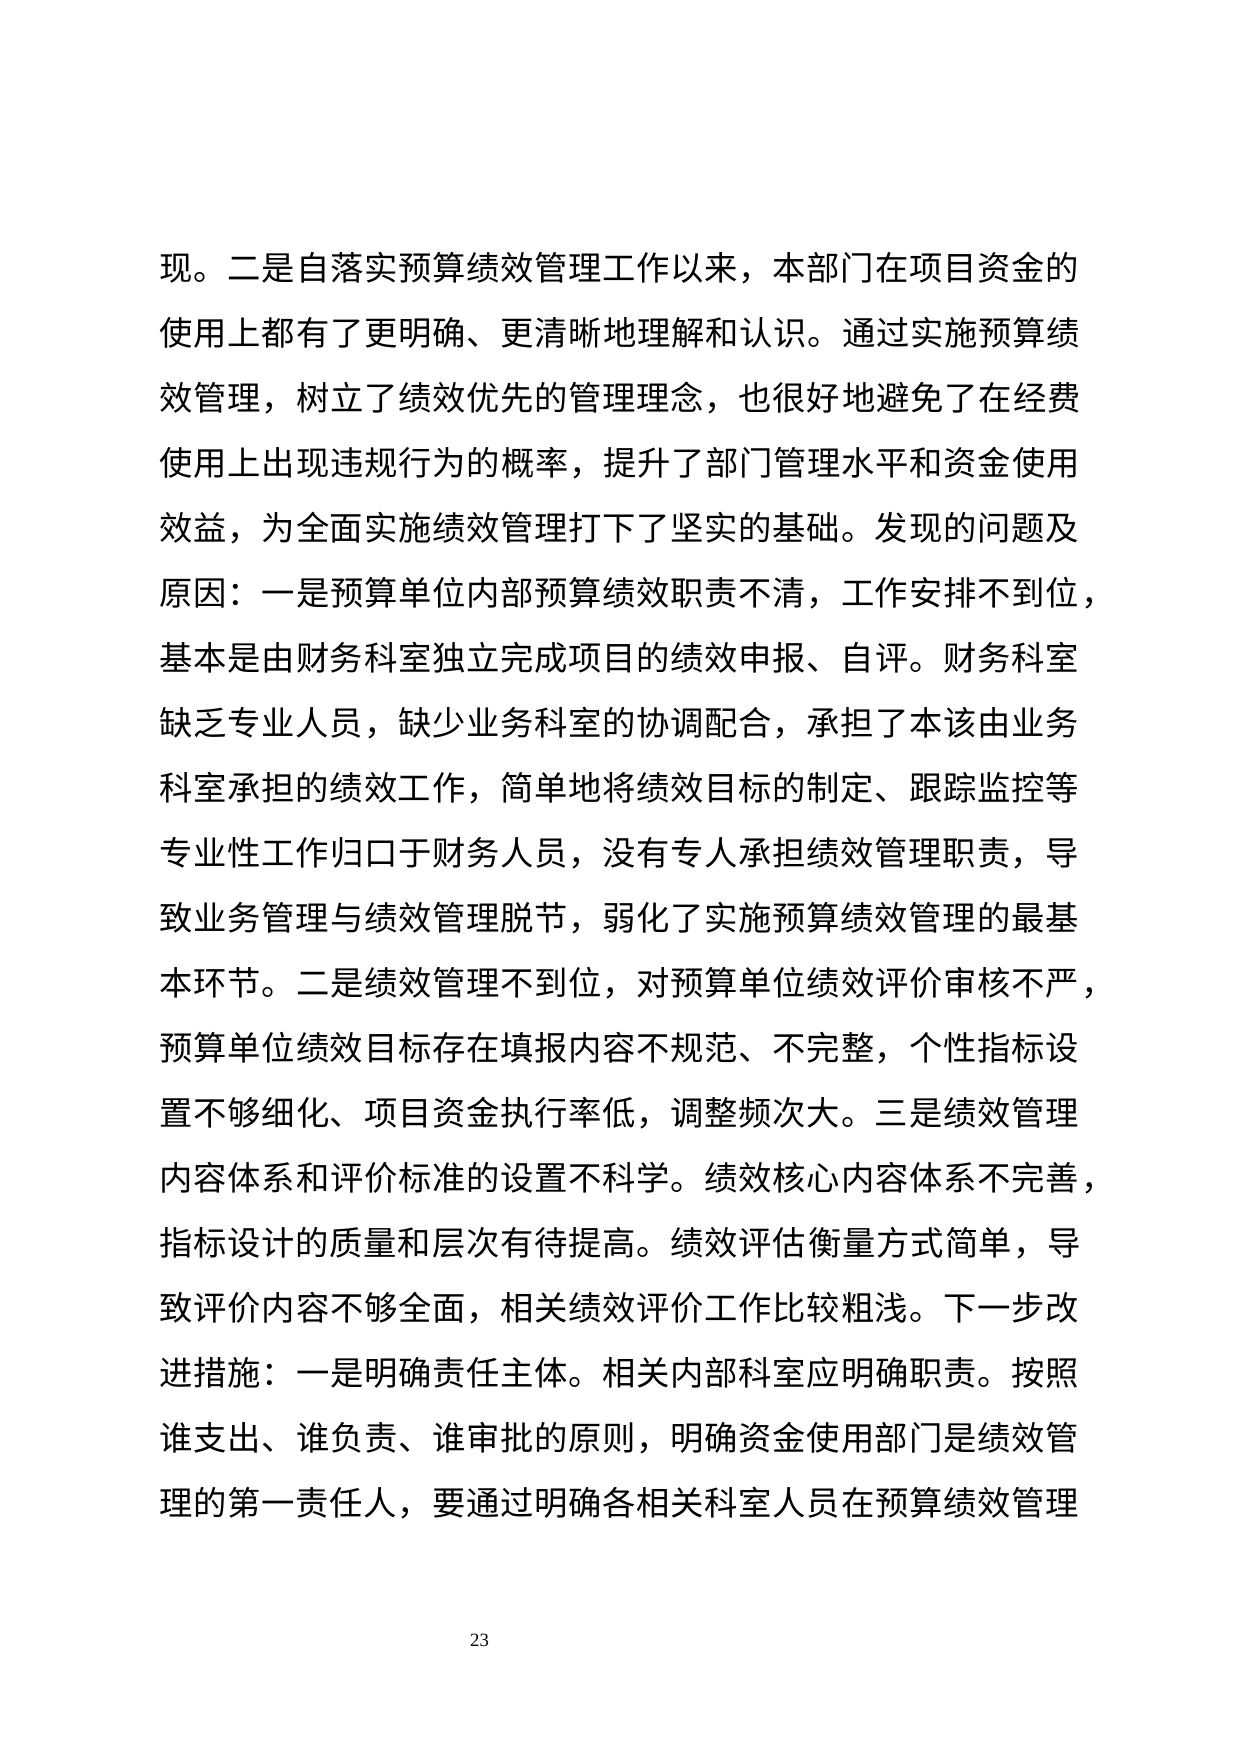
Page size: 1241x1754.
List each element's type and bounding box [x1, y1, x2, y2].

text [159, 233, 1081, 1533]
